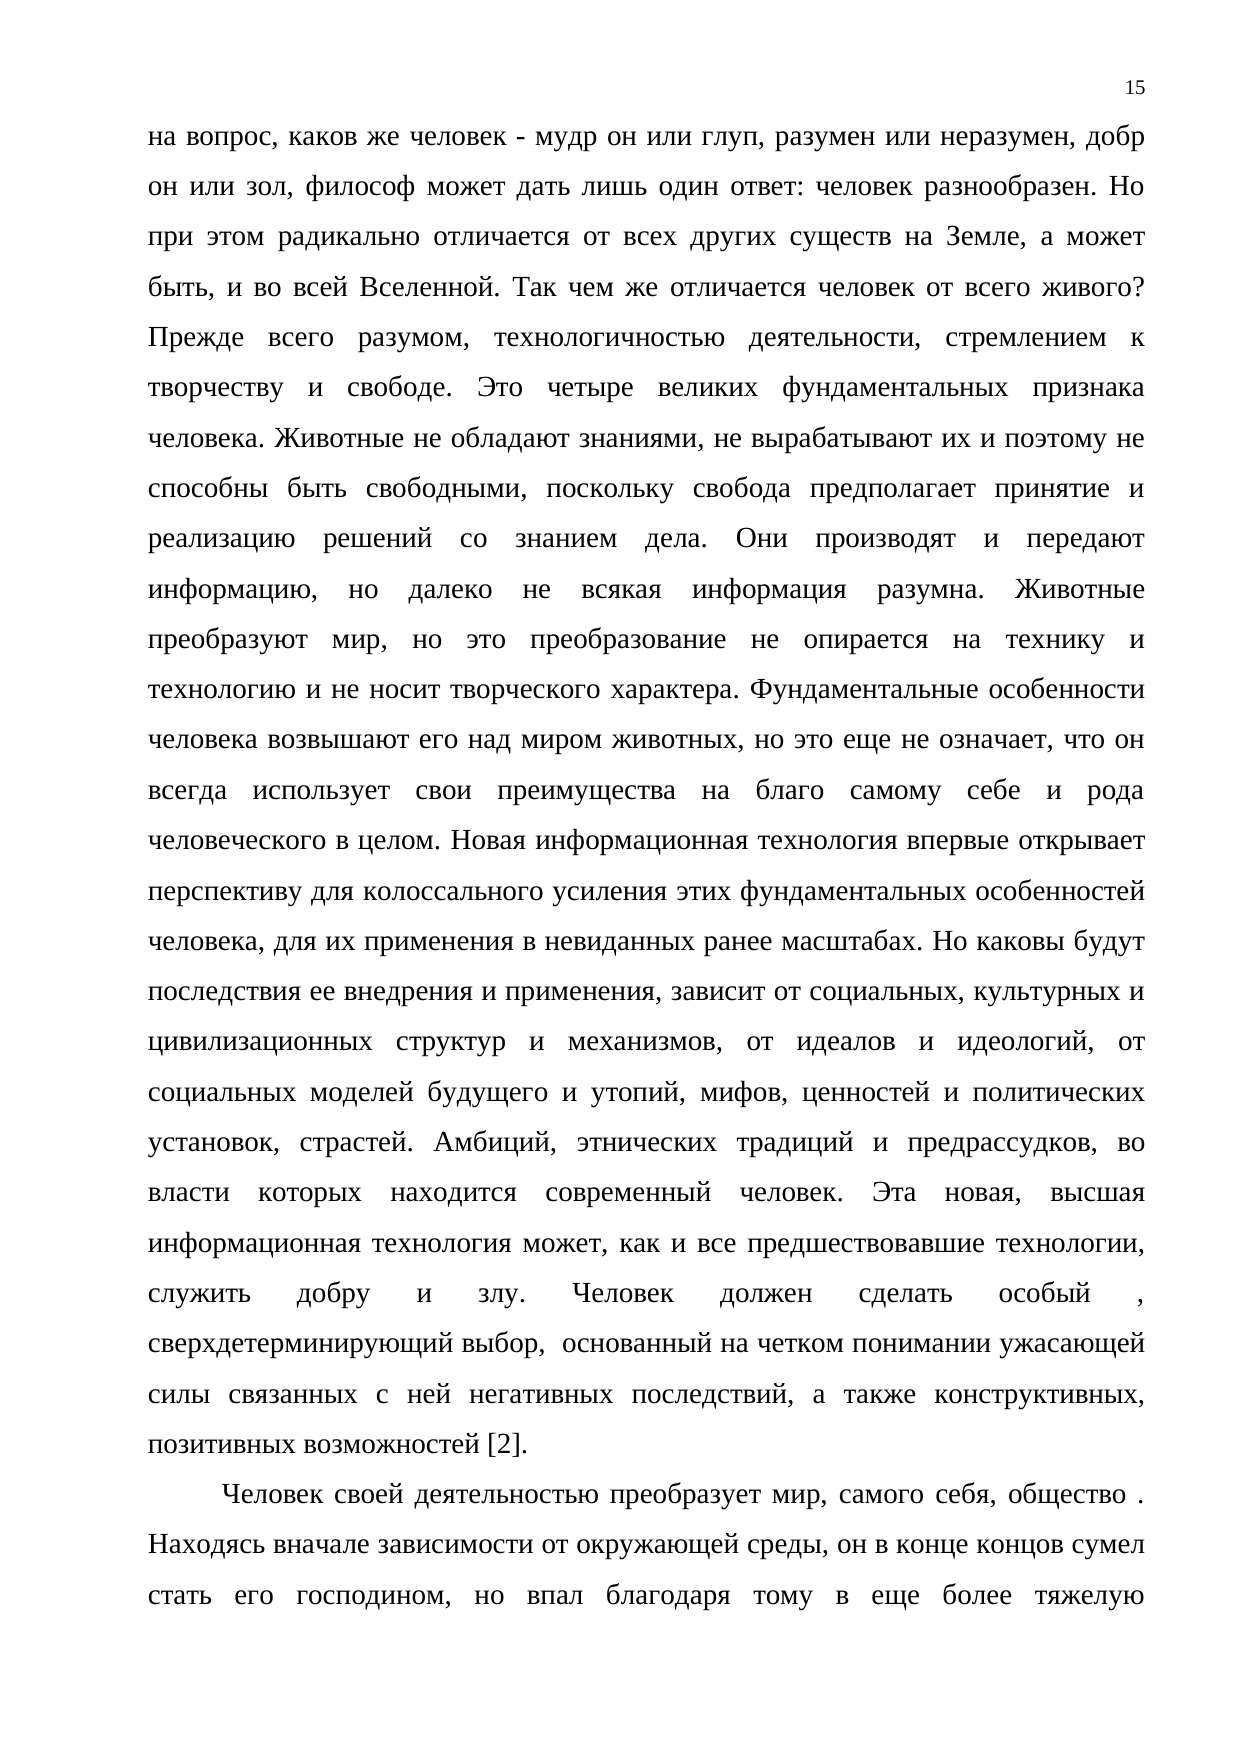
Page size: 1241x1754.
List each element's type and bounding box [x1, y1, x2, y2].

list [148, 118, 1146, 1460]
list [148, 1477, 1146, 1611]
